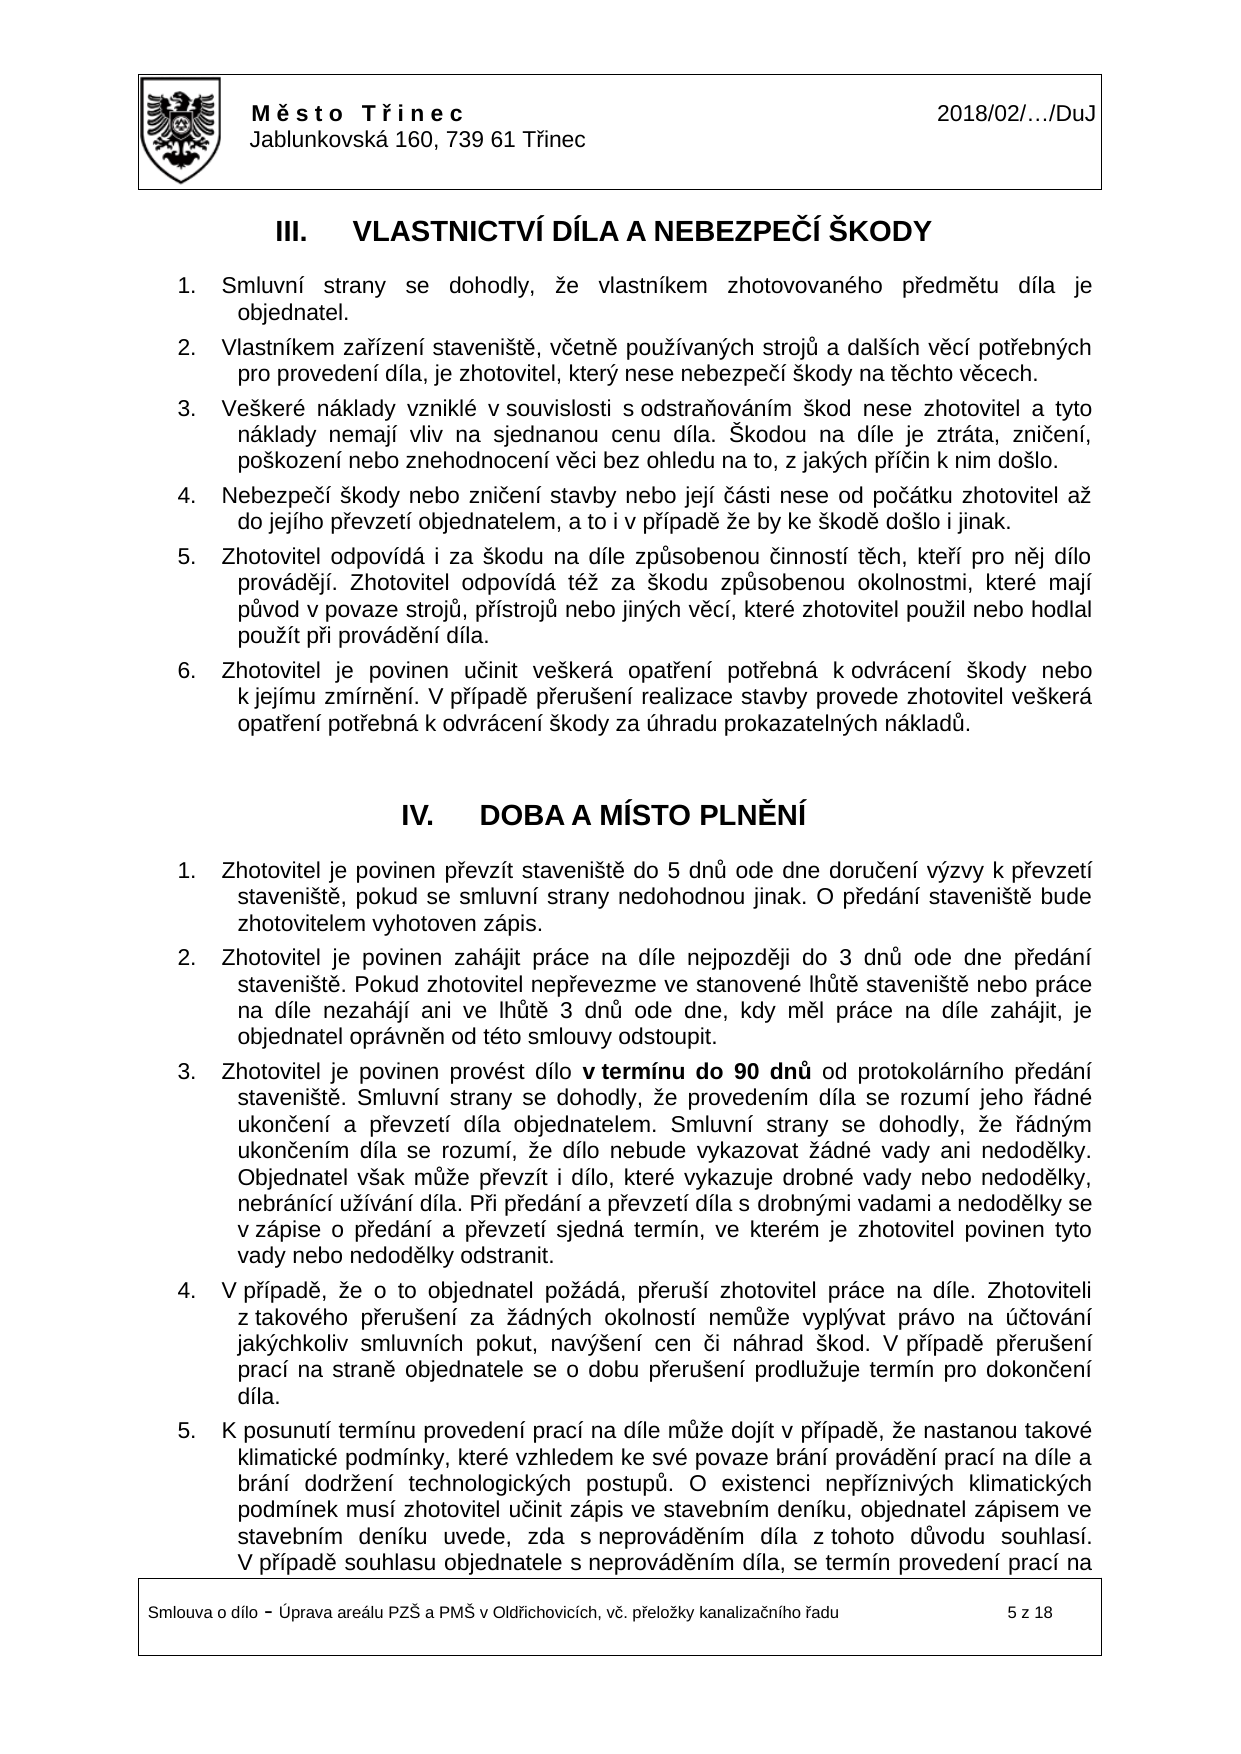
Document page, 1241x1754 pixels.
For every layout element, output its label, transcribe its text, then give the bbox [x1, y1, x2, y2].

subtitle VLASTNICTVÍ DÍLA A NEBEZPEČÍ ŠKODY [148, 214, 1093, 247]
subtitle DOBA A MÍSTO PLNĚNÍ [148, 798, 1093, 832]
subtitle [177, 1417, 1093, 1575]
subtitle 5. Zhotovitel odpovídá i za škodu na díle způsobenou činností těch, kteří pro něj dílo provádějí. Zhotovitel odpovídá též za škodu způsobenou okolnostmi, které mají původ v povaze strojů, přístrojů nebo jiných věcí, které zhotovitel použil nebo hodlal použít při provádění díla. [177, 543, 1093, 648]
subtitle 1. Zhotovitel je povinen převzít staveniště do 5 dnů ode dne doručení výzvy k převzetí staveniště, pokud se smluvní strany nedohodnou jinak. O předání staveniště bude zhotovitelem vyhotoven zápis. [177, 857, 1093, 936]
subtitle 3. Zhotovitel je povinen provést dílo v termínu do 90 dnů od protokolárního předání staveniště. Smluvní strany se dohodly, že provedením díla se rozumí jeho řádné ukončení a převzetí díla objednatelem. Smluvní strany se dohodly, že řádným ukončením díla se rozumí, že dílo nebude vykazovat žádné vady ani nedodělky. Objednatel však může převzít i dílo, které vykazuje drobné vady nebo nedodělky, nebránící užívání díla. Při předání a převzetí díla s drobnými vadami a nedodělky se v zápise o předání a převzetí sjedná termín, ve kterém je zhotovitel povinen tyto vady nebo nedodělky odstranit. [177, 1058, 1093, 1269]
subtitle 1. Smluvní strany se dohodly, že vlastníkem zhotovovaného předmětu díla je objednatel. [177, 272, 1093, 325]
subtitle 2. Zhotovitel je povinen zahájit práce na díle nejpozději do 3 dnů ode dne předání staveniště. Pokud zhotovitel nepřevezme ve stanovené lhůtě staveniště nebo práce na díle nezahájí ani ve lhůtě 3 dnů ode dne, kdy měl práce na díle zahájit, je objednatel oprávněn od této smlouvy odstoupit. [177, 944, 1093, 1050]
subtitle 3. Veškeré náklady vzniklé v souvislosti s odstraňováním škod nese zhotovitel a tyto náklady nemají vliv na sjednanou cenu díla. Škodou na díle je ztráta, zničení, poškození nebo znehodnocení věci bez ohledu na to, z jakých příčin k nim došlo. [177, 394, 1093, 474]
subtitle 2. Vlastníkem zařízení staveniště, včetně používaných strojů a dalších věcí potřebných pro provedení díla, je zhotovitel, který nese nebezpečí škody na těchto věcech. [177, 333, 1093, 386]
subtitle 4. V případě, že o to objednatel požádá, přeruší zhotovitel práce na díle. Zhotoviteli z takového přerušení za žádných okolností nemůže vyplývat právo na účtování jakýchkoliv smluvních pokut, navýšení cen či náhrad škod. V případě přerušení prací na straně objednatele se o dobu přerušení prodlužuje termín pro dokončení díla. [177, 1277, 1093, 1409]
subtitle 6. Zhotovitel je povinen učinit veškerá opatření potřebná k odvrácení škody nebo k jejímu zmírnění. V případě přerušení realizace stavby provede zhotovitel veškerá opatření potřebná k odvrácení škody za úhradu prokazatelných nákladů. [177, 657, 1093, 736]
subtitle 4. Nebezpečí škody nebo zničení stavby nebo její části nese od počátku zhotovitel až do jejího převzetí objednatelem, a to i v případě že by ke škodě došlo i jinak. [177, 482, 1093, 535]
